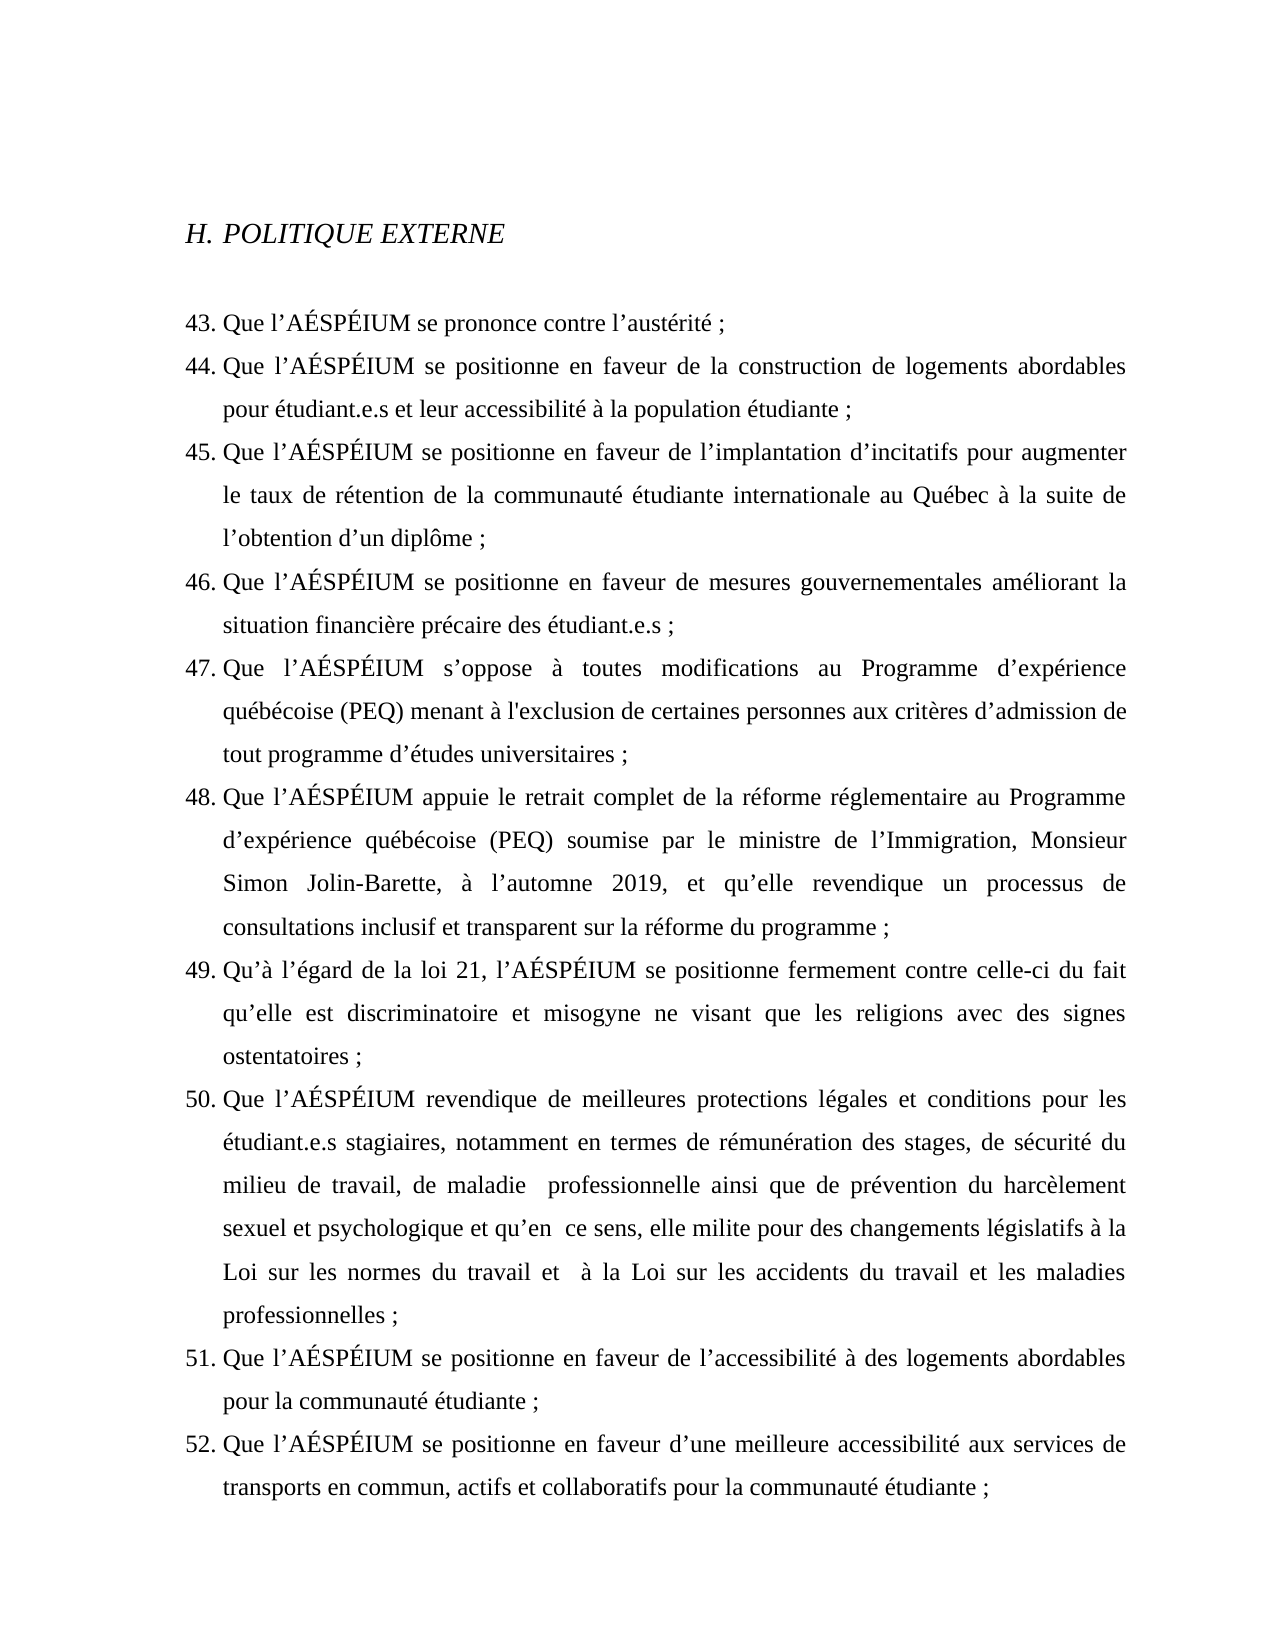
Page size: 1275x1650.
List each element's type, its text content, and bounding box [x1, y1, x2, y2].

subtitle POLITIQUE EXTERNE [185, 216, 1127, 249]
list Qu’à l’égard de la loi 21, l’AÉSPÉIUM se positionne fermement contre celle-ci du fait qu’elle est discriminatoire et misogyne ne visant que les religions avec des signes ostentatoires ; [185, 955, 1127, 1070]
list Que l’AÉSPÉIUM se positionne en faveur de l’accessibilité à des logements abordables pour la communauté étudiante ; [185, 1343, 1127, 1415]
list Que l’AÉSPÉIUM se positionne en faveur d’une meilleure accessibilité aux services de transports en commun, actifs et collaboratifs pour la communauté étudiante ; [185, 1429, 1127, 1501]
list Que l’AÉSPÉIUM se positionne en faveur de mesures gouvernementales améliorant la situation financière précaire des étudiant.e.s ; [185, 567, 1127, 638]
list Que l’AÉSPÉIUM se prononce contre l’austérité ; [185, 308, 1127, 337]
list Que l’AÉSPÉIUM s’oppose à toutes modifications au Programme d’expérience québécoise (PEQ) menant à l'exclusion de certaines personnes aux critères d’admission de tout programme d’études universitaires ; [185, 653, 1127, 768]
list Que l’AÉSPÉIUM appuie le retrait complet de la réforme réglementaire au Programme d’expérience québécoise (PEQ) soumise par le ministre de l’Immigration, Monsieur Simon Jolin-Barette, à l’automne 2019, et qu’elle revendique un processus de consultations inclusif et transparent sur la réforme du programme ; [185, 782, 1127, 940]
list Que l’AÉSPÉIUM se positionne en faveur de la construction de logements abordables pour étudiant.e.s et leur accessibilité à la population étudiante ; [185, 351, 1127, 423]
list Que l’AÉSPÉIUM se positionne en faveur de l’implantation d’incitatifs pour augmenter le taux de rétention de la communauté étudiante internationale au Québec à la suite de l’obtention d’un diplôme ; [185, 437, 1127, 552]
list Que l’AÉSPÉIUM revendique de meilleures protections légales et conditions pour les étudiant.e.s stagiaires, notamment en termes de rémunération des stages, de sécurité du milieu de travail, de maladie professionnelle ainsi que de prévention du harcèlement sexuel et psychologique et qu’en ce sens, elle milite pour des changements législatifs à la Loi sur les normes du travail et à la Loi sur les accidents du travail et les maladies professionnelles ; [185, 1084, 1127, 1328]
